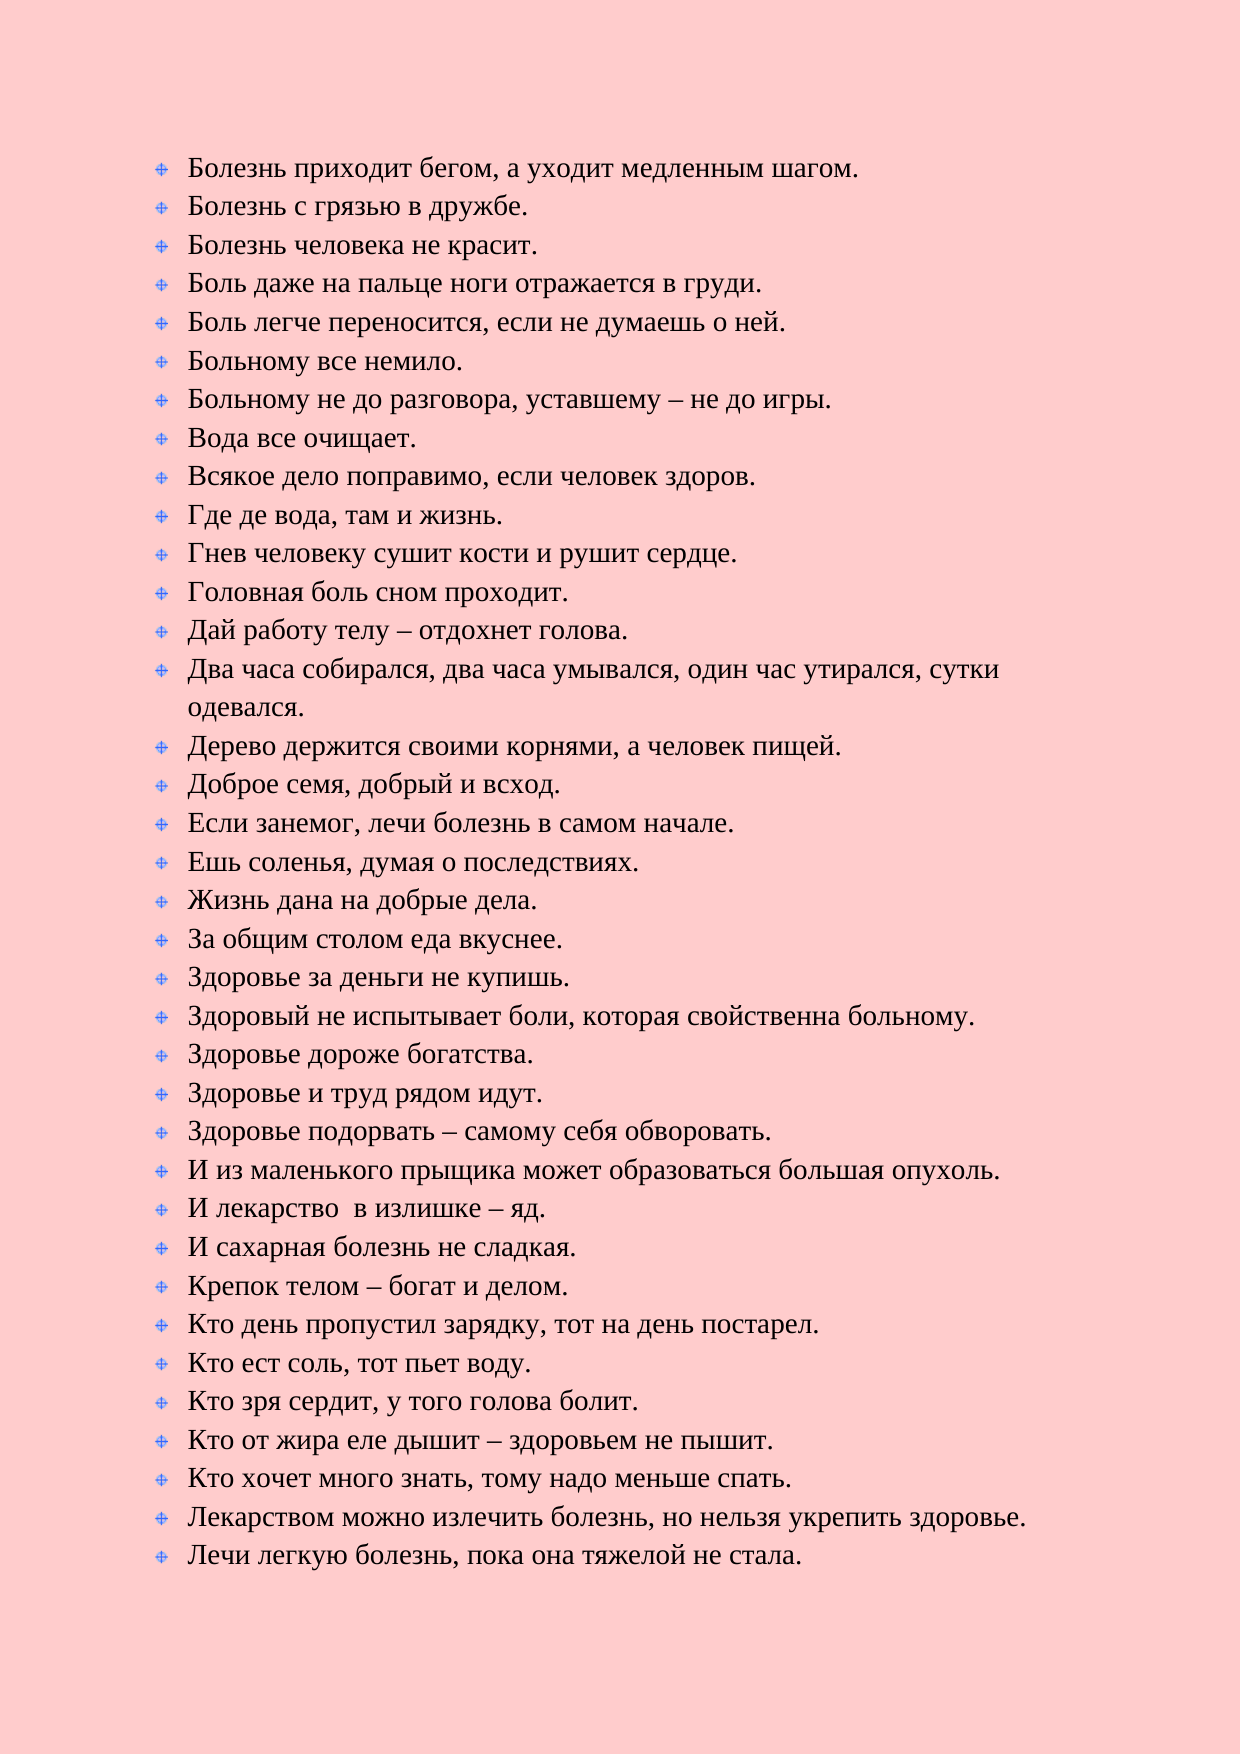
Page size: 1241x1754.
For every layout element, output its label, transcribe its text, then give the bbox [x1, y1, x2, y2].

list Здоровье дороже богатства. [150, 1036, 1069, 1070]
picture [151, 815, 168, 833]
picture [151, 546, 168, 563]
list Лечи легкую болезнь, пока она тяжелой не стала. [150, 1537, 1069, 1571]
picture [151, 314, 168, 332]
list Здоровье и труд рядом идут. [150, 1075, 1069, 1108]
list Здоровье за деньги не купишь. [150, 959, 1069, 993]
list Болезнь человека не красит. [150, 227, 1069, 261]
picture [151, 430, 168, 447]
list Два часа собирался, два часа умывался, один час утирался, сутки одевался. [150, 651, 1069, 723]
picture [151, 1162, 168, 1180]
list Болезнь приходит бегом, а уходит медленным шагом. [150, 150, 1069, 183]
picture [151, 199, 168, 216]
list Кто день пропустил зарядку, тот на день постарел. [150, 1306, 1069, 1340]
list Боль легче переносится, если не думаешь о ней. [150, 304, 1069, 338]
list Вода все очищает. [150, 420, 1069, 453]
list Здоровье подорвать – самому себя обворовать. [150, 1113, 1069, 1147]
picture [151, 584, 168, 602]
list Гнев человеку сушит кости и рушит сердце. [150, 535, 1069, 569]
list Головная боль сном проходит. [150, 574, 1069, 607]
list Больному все немило. [150, 343, 1069, 376]
list Где де вода, там и жизнь. [150, 497, 1069, 530]
list Больному не до разговора, уставшему – не до игры. [150, 381, 1069, 415]
list И сахарная болезнь не сладкая. [150, 1229, 1069, 1263]
picture [151, 623, 168, 640]
picture [151, 1201, 168, 1218]
picture [151, 1008, 168, 1026]
picture [151, 1316, 168, 1334]
picture [151, 1471, 168, 1488]
picture [151, 160, 168, 178]
list Болезнь с грязью в дружбе. [150, 188, 1069, 222]
picture [151, 1239, 168, 1257]
picture [151, 777, 168, 794]
list Кто зря сердит, у того голова болит. [150, 1383, 1069, 1417]
list Жизнь дана на добрые дела. [150, 882, 1069, 916]
picture [151, 931, 168, 949]
picture [151, 1432, 168, 1450]
list За общим столом еда вкуснее. [150, 921, 1069, 954]
picture [151, 276, 168, 293]
list Всякое дело поправимо, если человек здоров. [150, 458, 1069, 492]
picture [151, 1509, 168, 1527]
picture [151, 507, 168, 525]
list Кто ест соль, тот пьет воду. [150, 1345, 1069, 1378]
picture [151, 1085, 168, 1103]
picture [151, 1278, 168, 1295]
picture [151, 1548, 168, 1565]
picture [151, 1394, 168, 1411]
picture [151, 738, 168, 756]
picture [151, 893, 168, 910]
list Ешь соленья, думая о последствиях. [150, 844, 1069, 877]
picture [151, 353, 168, 370]
list Лекарством можно излечить болезнь, но нельзя укрепить здоровье. [150, 1499, 1069, 1532]
picture [151, 237, 168, 255]
picture [151, 469, 168, 486]
list И из маленького прыщика может образоваться большая опухоль. [150, 1152, 1069, 1186]
picture [151, 1124, 168, 1141]
list Доброе семя, добрый и всход. [150, 767, 1069, 800]
picture [151, 661, 168, 679]
picture [151, 1047, 168, 1064]
picture [151, 391, 168, 409]
list Если занемог, лечи болезнь в самом начале. [150, 805, 1069, 839]
picture [151, 970, 168, 987]
list Здоровый не испытывает боли, которая свойственна больному. [150, 998, 1069, 1031]
list Дерево держится своими корнями, а человек пищей. [150, 728, 1069, 762]
list Боль даже на пальце ноги отражается в груди. [150, 266, 1069, 299]
list И лекарство в излишке – яд. [150, 1191, 1069, 1224]
list Дай работу телу – отдохнет голова. [150, 612, 1069, 646]
picture [151, 854, 168, 871]
picture [151, 1355, 168, 1372]
list Кто от жира еле дышит – здоровьем не пышит. [150, 1422, 1069, 1455]
list Кто хочет много знать, тому надо меньше спать. [150, 1460, 1069, 1494]
list Крепок телом – богат и делом. [150, 1268, 1069, 1301]
